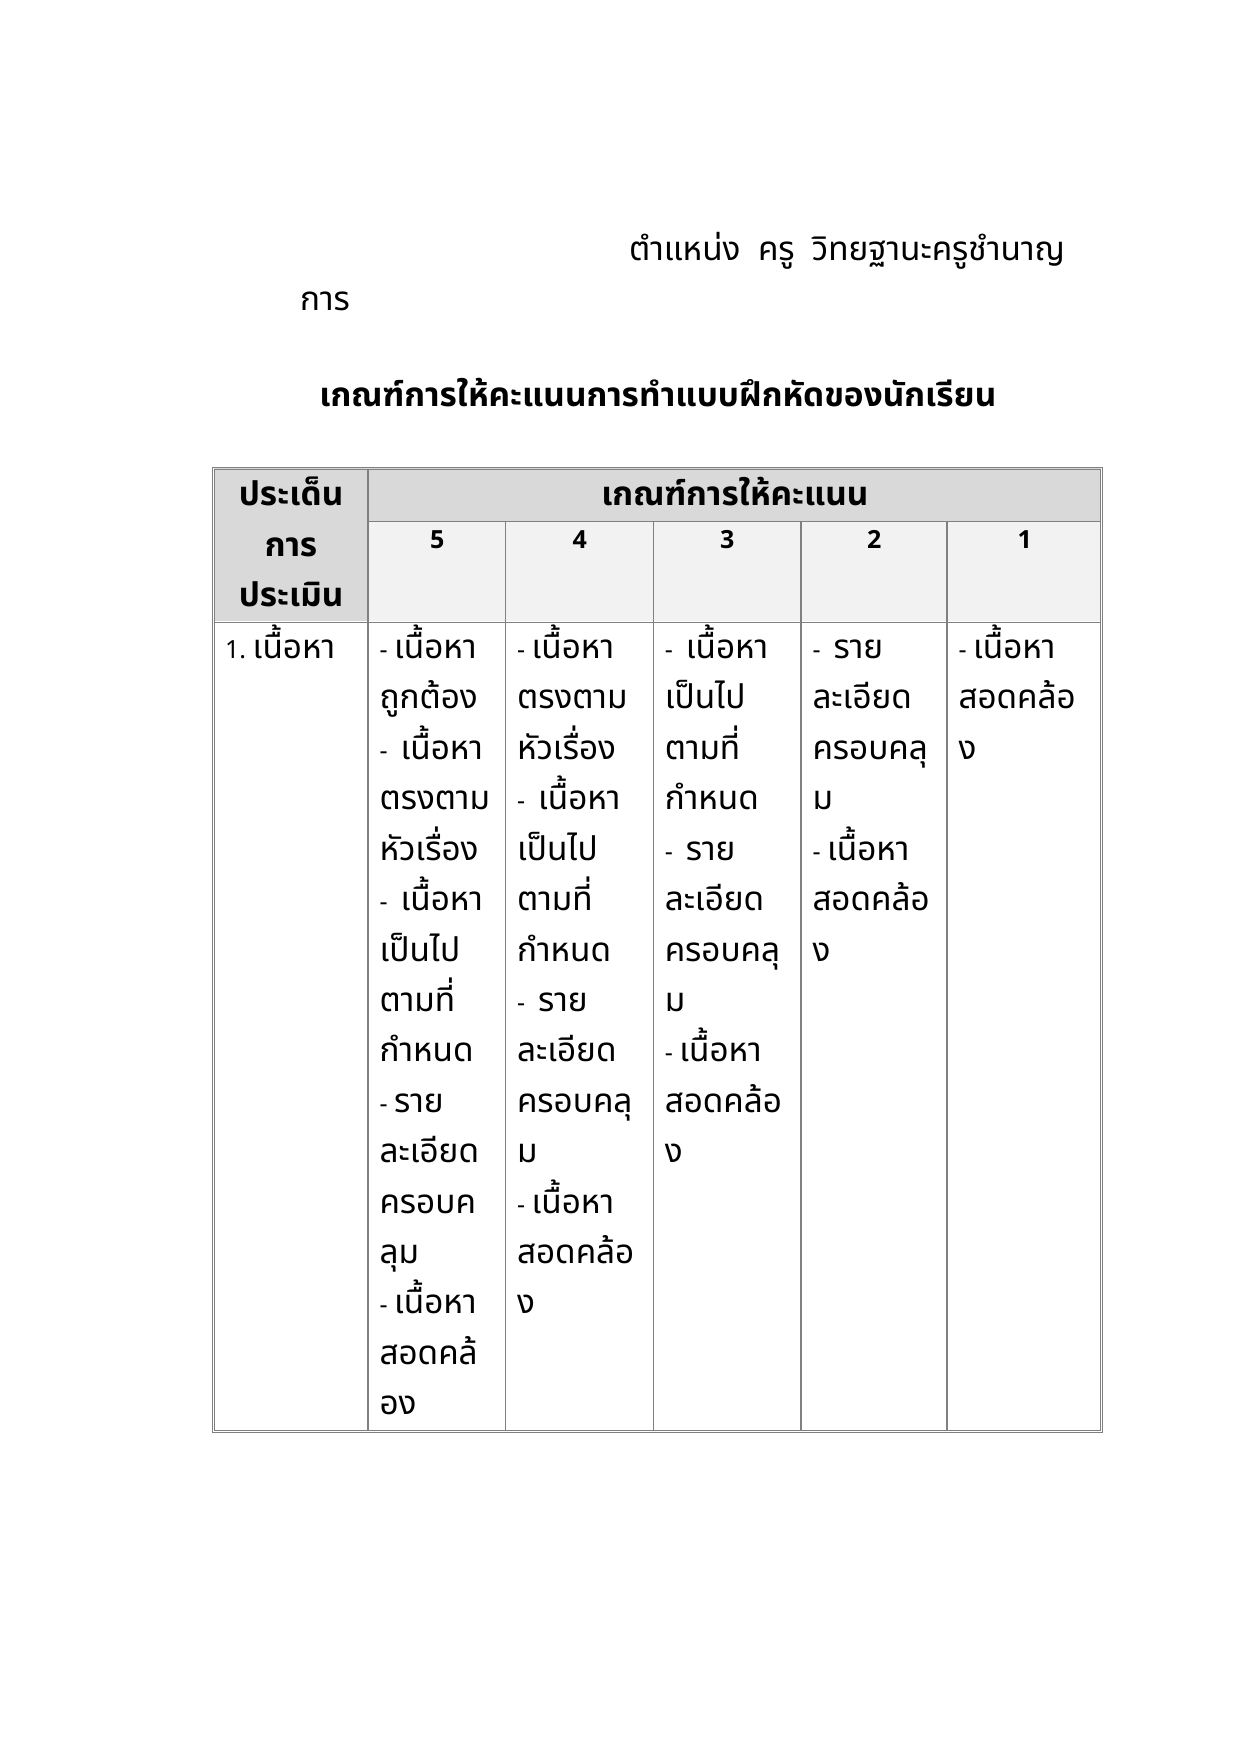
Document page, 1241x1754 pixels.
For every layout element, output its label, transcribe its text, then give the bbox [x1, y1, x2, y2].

table_cell - รายละเอียดครอบคลุม - เนื้อหาสอดคล้อง [802, 623, 946, 1430]
table_header ประเด็นการประเมิน [215, 470, 367, 621]
table_cell - เนื้อหาตรงตามหัวเรื่อง - เนื้อหาเป็นไปตามที่กำหนด - รายละเอียดครอบคลุม - เนื้อหาสอดคล้อง [506, 623, 653, 1430]
text ตำแหน่ง ครู วิทยฐานะครูชำนาญการ [300, 225, 1090, 326]
table_cell - เนื้อหาเป็นไปตามที่กำหนด - รายละเอียดครอบคลุม - เนื้อหาสอดคล้อง [654, 623, 800, 1430]
table_cell 1. เนื้อหา [215, 623, 367, 1430]
table_cell - เนื้อหาสอดคล้อง [948, 623, 1100, 1430]
table_cell 3 [654, 522, 800, 621]
table_cell 5 [369, 522, 505, 621]
table_header เกณฑ์การให้คะแนน [369, 470, 1100, 521]
table_cell 2 [802, 522, 946, 621]
table_cell 4 [506, 522, 653, 621]
text เกณฑ์การให้คะแนนการทำแบบฝึกหัดของนักเรียน [225, 371, 1090, 422]
table_cell - เนื้อหาถูกต้อง - เนื้อหาตรงตามหัวเรื่อง - เนื้อหาเป็นไปตามที่กำหนด - รายละเอียดครอบคลุม - เนื้อหาสอดคล้อง [369, 623, 505, 1430]
table_cell 1 [948, 522, 1100, 621]
